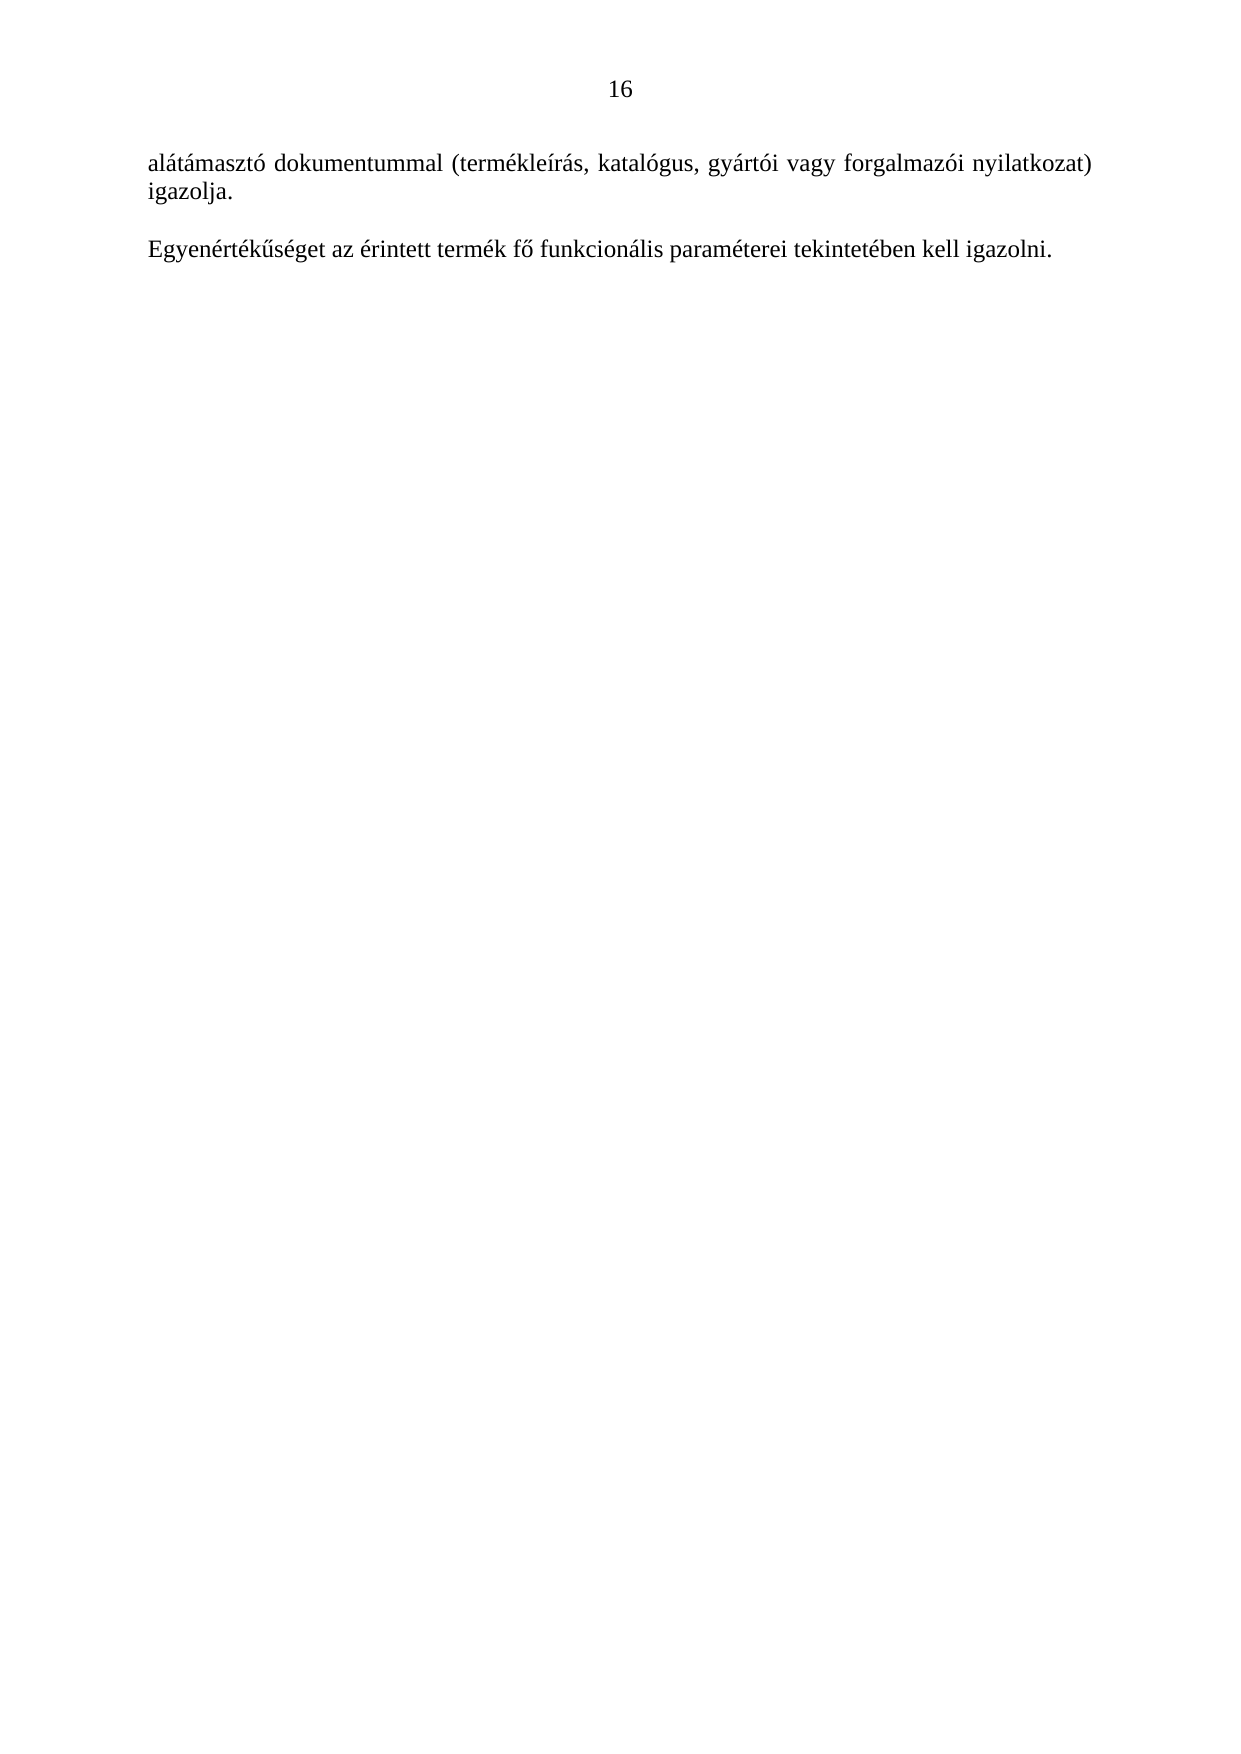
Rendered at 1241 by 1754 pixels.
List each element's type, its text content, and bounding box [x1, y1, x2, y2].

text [148, 148, 1092, 205]
text Egyenértékűséget az érintett termék fő funkcionális paraméterei tekintetében kell igazolni. [148, 234, 1092, 263]
